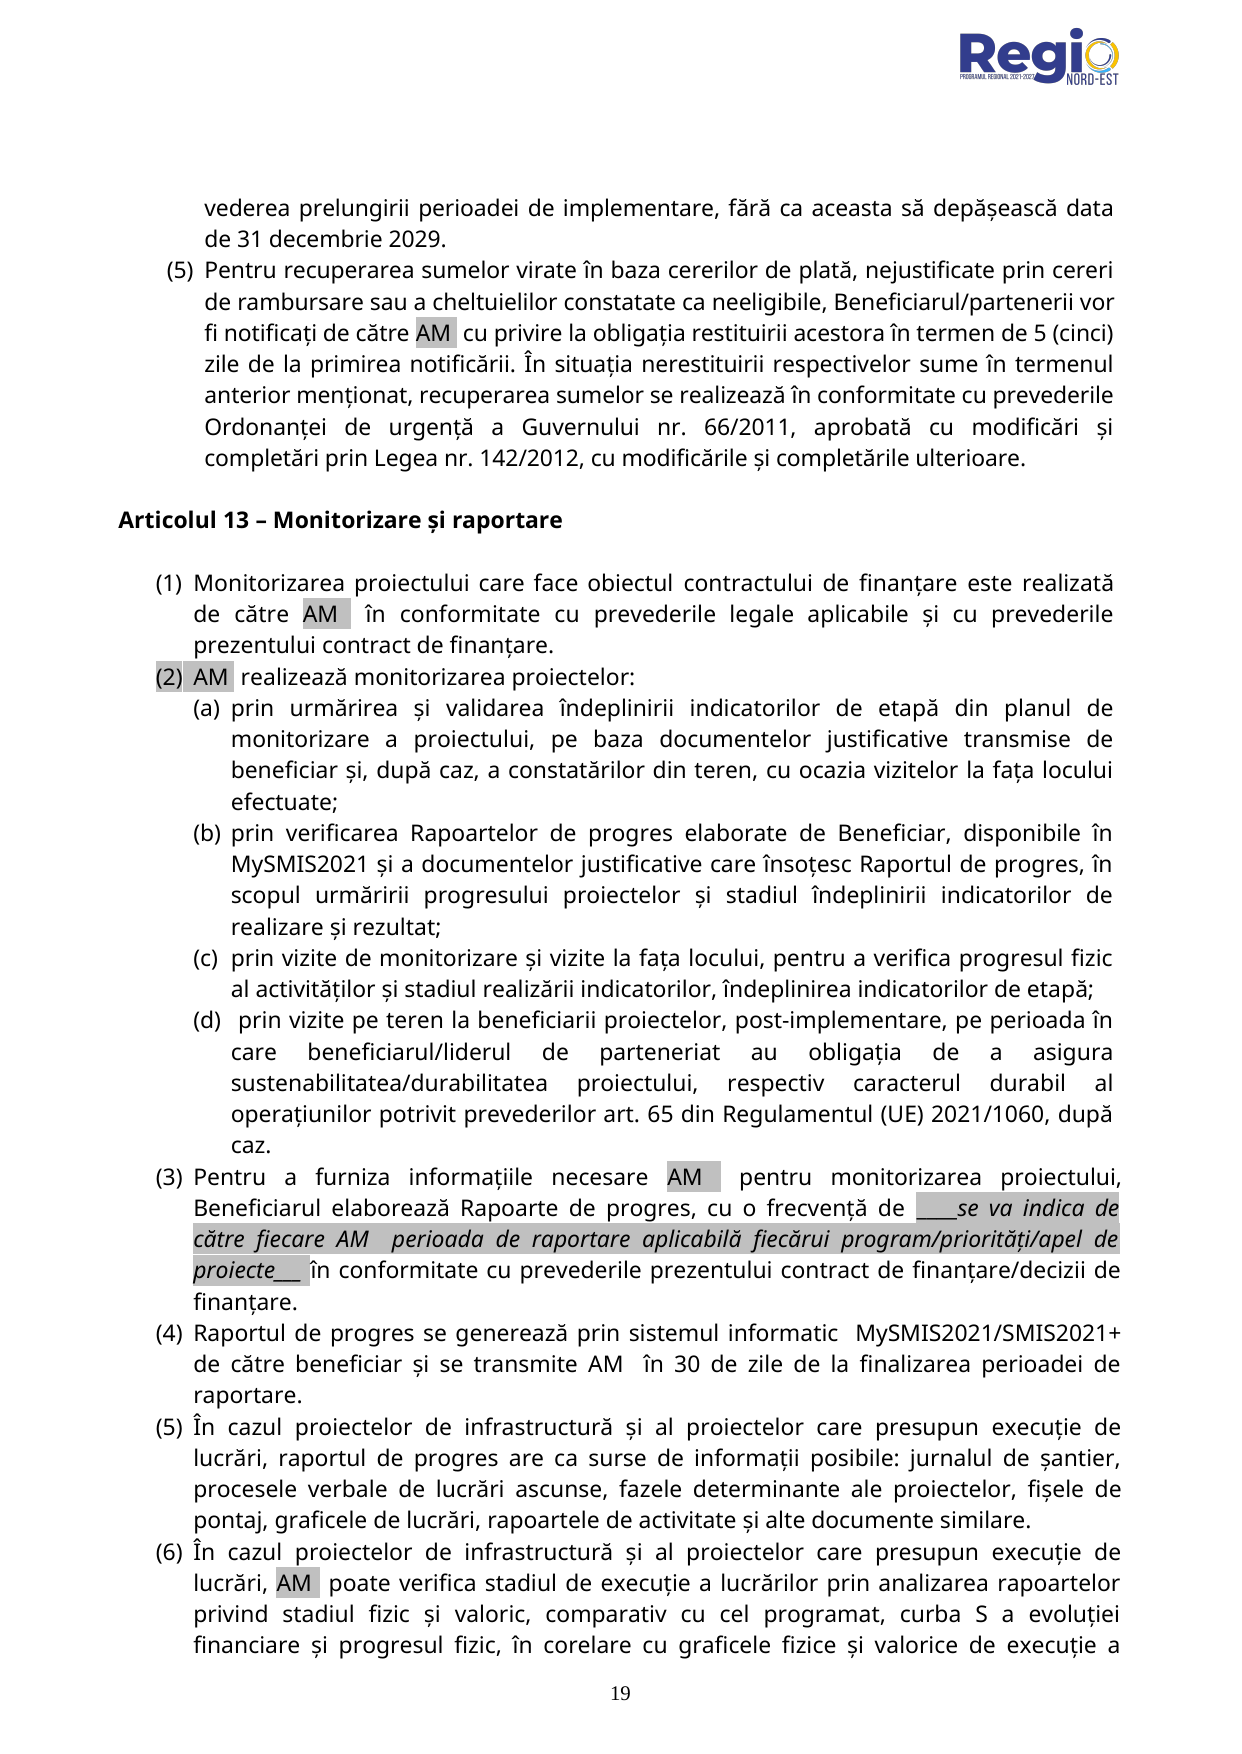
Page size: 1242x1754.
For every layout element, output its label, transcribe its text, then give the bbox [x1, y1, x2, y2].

list prin urmărirea și validarea îndeplinirii indicatorilor de etapă din planul de monitorizare a proiectului, pe baza documentelor justificative transmise de beneficiar și, după caz, a constatărilor din teren, cu ocazia vizitelor la fața locului efectuate; [193, 692, 1114, 817]
list Pentru a furniza informațiile necesare AM pentru monitorizarea proiectului, Beneficiarul elaborează Rapoarte de progres, cu o frecvență de ____se va indica de către fiecare AM perioada de raportare aplicabilă fiecărui program/priorități/apel de proiecte___ în conformitate cu prevederile prezentului contract de finanțare/decizii de finanțare. [156, 1161, 1122, 1317]
list În cazul proiectelor de infrastructură și al proiectelor care presupun execuție de lucrări, raportul de progres are ca surse de informații posibile: jurnalul de șantier, procesele verbale de lucrări ascunse, fazele determinante ale proiectelor, fișele de pontaj, graficele de lucrări, rapoartele de activitate și alte documente similare. [156, 1411, 1122, 1536]
list Monitorizarea proiectului care face obiectul contractului de finanțare este realizată de către AM în conformitate cu prevederile legale aplicabile și cu prevederile prezentului contract de finanțare. [156, 567, 1114, 661]
list prin verificarea Rapoartelor de progres elaborate de Beneficiar, disponibile în MySMIS2021 și a documentelor justificative care însoțesc Raportul de progres, în scopul urmăririi progresului proiectelor și stadiul îndeplinirii indicatorilor de realizare și rezultat; [193, 817, 1114, 942]
list Pentru recuperarea sumelor virate în baza cererilor de plată, nejustificate prin cereri de rambursare sau a cheltuielilor constatate ca neeligibile, Beneficiarul/partenerii vor fi notificați de către AM cu privire la obligația restituirii acestora în termen de 5 (cinci) zile de la primirea notificării. În situația nerestituirii respectivelor sume în termenul anterior menționat, recuperarea sumelor se realizează în conformitate cu prevederile Ordonanței de urgență a Guvernului nr. 66/2011, aprobată cu modificări și completări prin Legea nr. 142/2012, cu modificările și completările ulterioare. [167, 254, 1114, 473]
list AM realizează monitorizarea proiectelor: [234, 661, 1114, 692]
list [156, 1536, 1122, 1661]
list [167, 192, 1114, 254]
text Articolul 13 – Monitorizare și raportare [118, 504, 1122, 536]
picture [957, 24, 1123, 88]
list prin vizite pe teren la beneficiarii proiectelor, post-implementare, pe perioada în care beneficiarul/liderul de parteneriat au obligația de a asigura sustenabilitatea/durabilitatea proiectului, respectiv caracterul durabil al operațiunilor potrivit prevederilor art. 65 din Regulamentul (UE) 2021/1060, după caz. [193, 1004, 1114, 1161]
list prin vizite de monitorizare și vizite la fața locului, pentru a verifica progresul fizic al activităților și stadiul realizării indicatorilor, îndeplinirea indicatorilor de etapă; [193, 942, 1114, 1004]
list Raportul de progres se generează prin sistemul informatic MySMIS2021/SMIS2021+ de către beneficiar și se transmite AM în 30 de zile de la finalizarea perioadei de raportare. [156, 1317, 1122, 1411]
